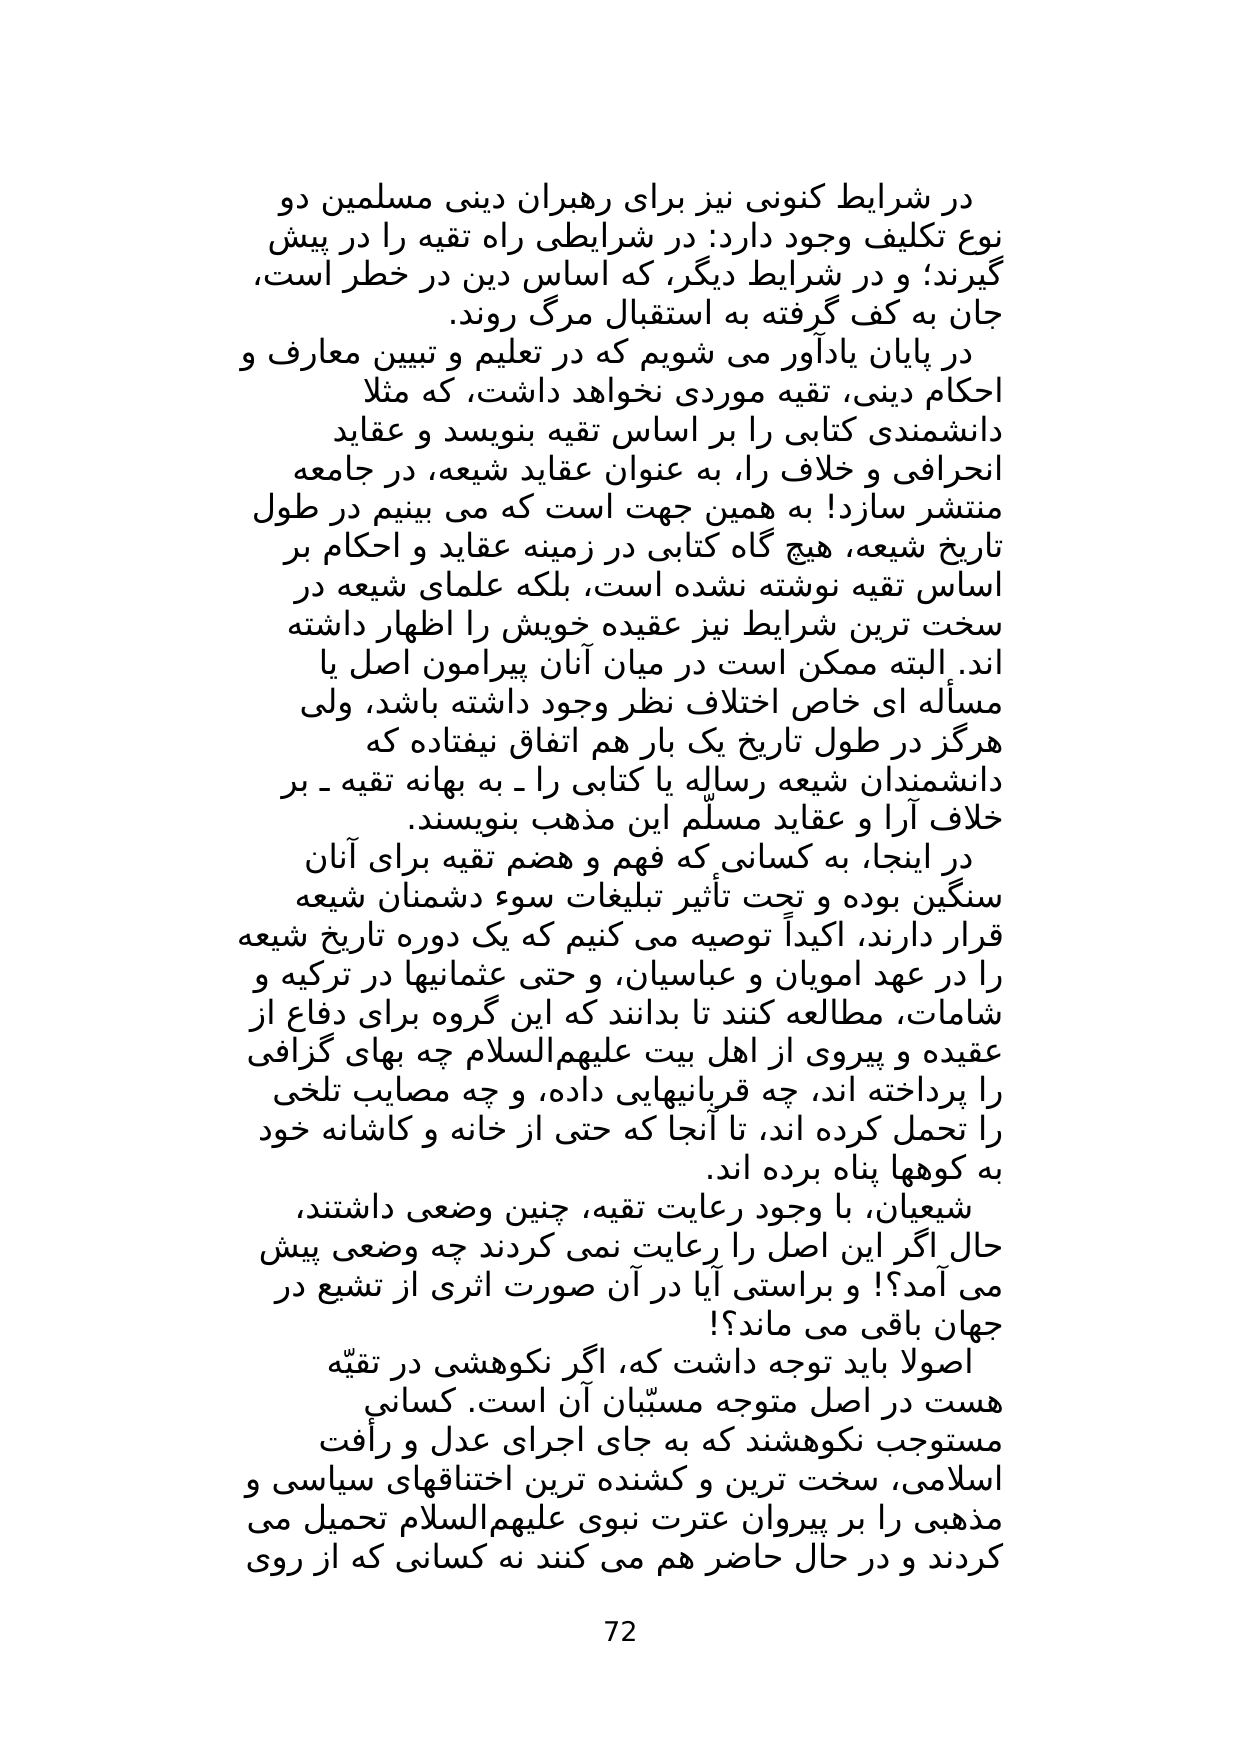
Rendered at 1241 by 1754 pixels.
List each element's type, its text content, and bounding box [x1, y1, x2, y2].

text در اینجا، به کسانی که فهم و هضم تقیه برای آنان سنگین بوده و تحت تأثیر تبلیغات سوء دشمنان شیعه قرار دارند، اکیداً توصیه می کنیم که یک دوره تاریخ شیعه را در عهد امویان و عباسیان، و حتی عثمانیها در ترکیه و شامات، مطالعه کنند تا بدانند که این گروه برای دفاع از عقیده و پیروی از اهل بیت عليهم‌السلام چه بهای گزافی را پرداخته اند، چه قربانیهایی داده، و چه مصایب تلخی را تحمل کرده اند، تا آنجا که حتی از خانه و کاشانه خود به کوهها پناه برده اند. [236, 838, 1004, 1187]
text در پایان یادآور می شویم که در تعلیم و تبیین معارف و احکام دینی، تقیه موردی نخواهد داشت، که مثلا دانشمندی کتابی را بر اساس تقیه بنویسد و عقاید انحرافی و خلاف را، به عنوان عقاید شیعه، در جامعه منتشر سازد! به همین جهت است که می بینیم در طول تاریخ شیعه، هیچ گاه کتابی در زمینه عقاید و احکام بر اساس تقیه نوشته نشده است، بلکه علمای شیعه در سخت ترین شرایط نیز عقیده خویش را اظهار داشته اند. البته ممکن است در میان آنان پیرامون اصل یا مسأله ای خاص اختلاف نظر وجود داشته باشد، ولی هرگز در طول تاریخ یک بار هم اتفاق نیفتاده که دانشمندان شیعه رساله یا کتابی را ـ به بهانه تقیه ـ بر خلاف آرا و عقاید مسلّم این مذهب بنویسند. [236, 333, 1004, 838]
text شیعیان، با وجود رعایت تقیه، چنین وضعی داشتند، حال اگر این اصل را رعایت نمی کردند چه وضعی پیش می آمد؟! و براستی آیا در آن صورت اثری از تشیع در جهان باقی می ماند؟! [236, 1187, 1004, 1343]
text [236, 1343, 1004, 1576]
text در شرایط کنونی نیز برای رهبران دینی مسلمین دو نوع تکلیف وجود دارد: در شرایطی راه تقیه را در پیش گیرند؛ و در شرایط دیگر، که اساس دین در خطر است، جان به کف گرفته به استقبال مرگ روند. [236, 177, 1004, 333]
